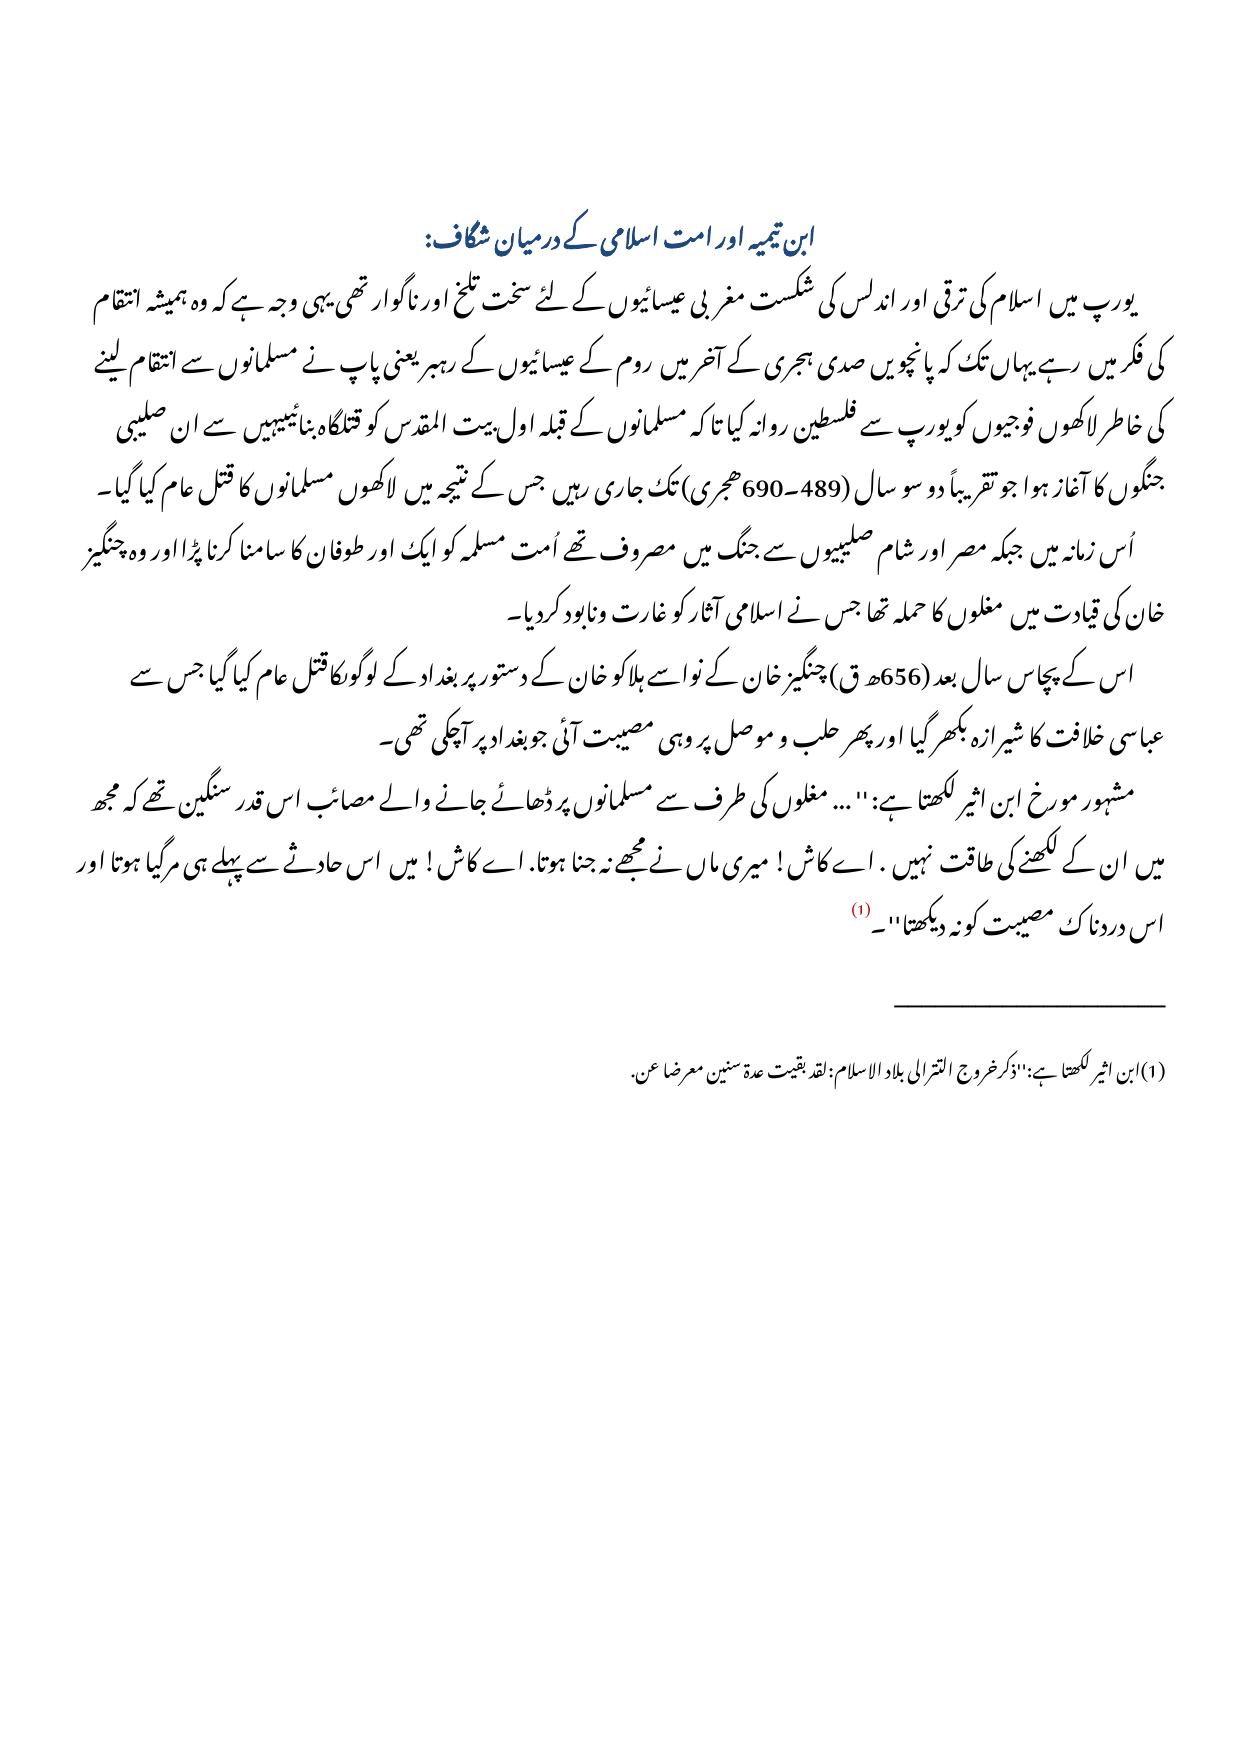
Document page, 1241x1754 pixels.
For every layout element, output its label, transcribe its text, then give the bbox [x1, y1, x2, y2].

text (1)ابن اثیر لکھتا ہے:''ذکرخروج التترالی بلاد الاسلام:لقد بقیت عدة سنین معرضا عن. [75, 1043, 1165, 1089]
subtitle ابن تیمیہ اور امت اسلامی کے درمیان شگاف: [75, 200, 1165, 262]
text یورپ میں اسلام کی ترقی اور اندلس کی شکست مغربی عیسائیوں کے لئے سخت تلخ اور ناگوار تھی یہی وجہ ہے کہ وہ ہمیشہ انتقام کی فکر میں رہے یہاں تک کہ پانچویں صدی ہجری کے آخر میں روم کے عیسائیوں کے رہبر یعنی پاپ نے مسلمانوں سے انتقام لینے کی خاطر لاکھوں فوجیوں کو یورپ سے فلسطین روانہ کیا تا کہ مسلمانوں کے قبلہ اول بیت المقدس کو قتلگاہ بنائیںیہیں سے ان صلیبی جنگوں کا آغاز ہوا جو تقریباً دو سو سال (489۔690ھجری) تک جاری رہیں جس کے نتیجہ میں لاکھوں مسلمانوں کا قتل عام کیا گیا۔ [75, 262, 1165, 512]
text ____________________ [75, 950, 1165, 1018]
text اس کے پچاس سال بعد (656ھ ق) چنگیز خان کے نواسے ہلاکو خان کے دستور پر بغداد کے لوگوںکاقتل عام کیا گیا جس سے عباسی خلافت کا شیرازہ بکھر گیا اور پھر حلب و موصل پر وہی مصیبت آئی جوبغداد پر آچکی تھی۔ [75, 637, 1165, 762]
text اُس زمانہ میں جبکہ مصر اور شام صلیبیوں سے جنگ میں مصروف تھے اُمت مسلمہ کو ایک اور طوفان کا سامنا کرنا پڑااور وہ چنگیز خان کی قیادت میں مغلوں کا حملہ تھا جس نے اسلامی آثار کو غارت ونابود کردیا۔ [75, 512, 1165, 637]
text مشہور مورخ ابن اثیر لکھتا ہے: '' ... مغلوں کی طرف سے مسلمانوں پر ڈھائے جانے والے مصائب اس قدر سنگین تھے کہ مجھ میں ان کے لکھنے کی طاقت نہیں . اے کاش! میری ماں نے مجھے نہ جنا ہوتا. اے کاش! میں اس حادثے سے پہلے ہی مرگیا ہوتا اور اس دردناک مصیبت کو نہ دیکھتا''۔(1) [75, 762, 1165, 950]
